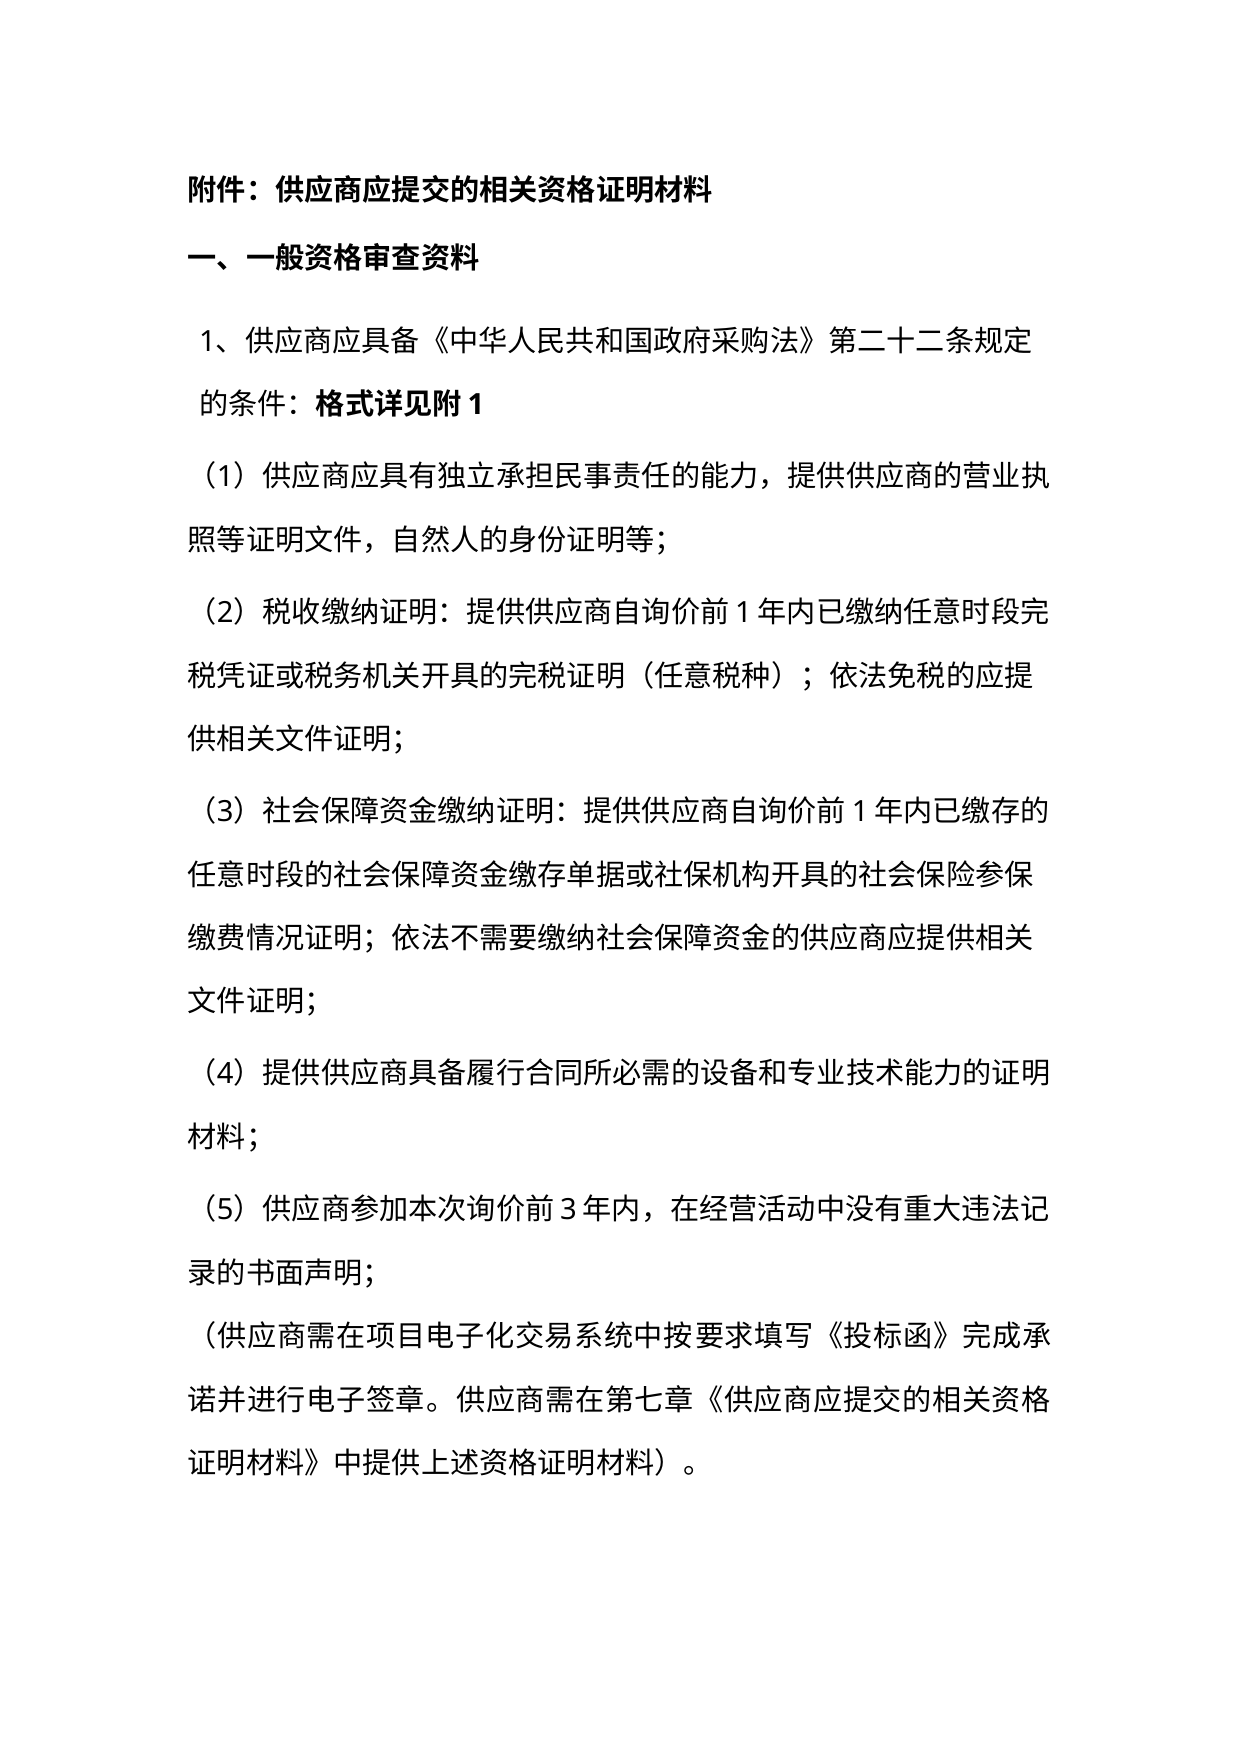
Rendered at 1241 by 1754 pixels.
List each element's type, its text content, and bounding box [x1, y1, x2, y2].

list 社会保障资金缴纳证明：提供供应商自询价前1年内已缴存的任意时段的社会保障资金缴存单据或社保机构开具的社会保险参保缴费情况证明；依法不需要缴纳社会保障资金的供应商应提供相关文件证明； [187, 788, 1053, 1020]
list 供应商应具备《中华人民共和国政府采购法》第二十二条规定的条件：格式详见附1 [199, 317, 1053, 423]
list 税收缴纳证明：提供供应商自询价前1年内已缴纳任意时段完税凭证或税务机关开具的完税证明（任意税种）；依法免税的应提供相关文件证明； [187, 588, 1053, 758]
text （供应商需在项目电子化交易系统中按要求填写《投标函》完成承诺并进行电子签章。供应商需在第七章《供应商应提交的相关资格证明材料》中提供上述资格证明材料）。 [187, 1313, 1053, 1482]
text 附件：供应商应提交的相关资格证明材料 [187, 168, 1053, 208]
subtitle 一、一般资格审查资料 [187, 208, 1053, 283]
list 供应商参加本次询价前3年内，在经营活动中没有重大违法记录的书面声明； [187, 1186, 1053, 1292]
list 供应商应具有独立承担民事责任的能力，提供供应商的营业执照等证明文件，自然人的身份证明等； [187, 453, 1053, 559]
list 提供供应商具备履行合同所必需的设备和专业技术能力的证明材料； [187, 1050, 1053, 1156]
